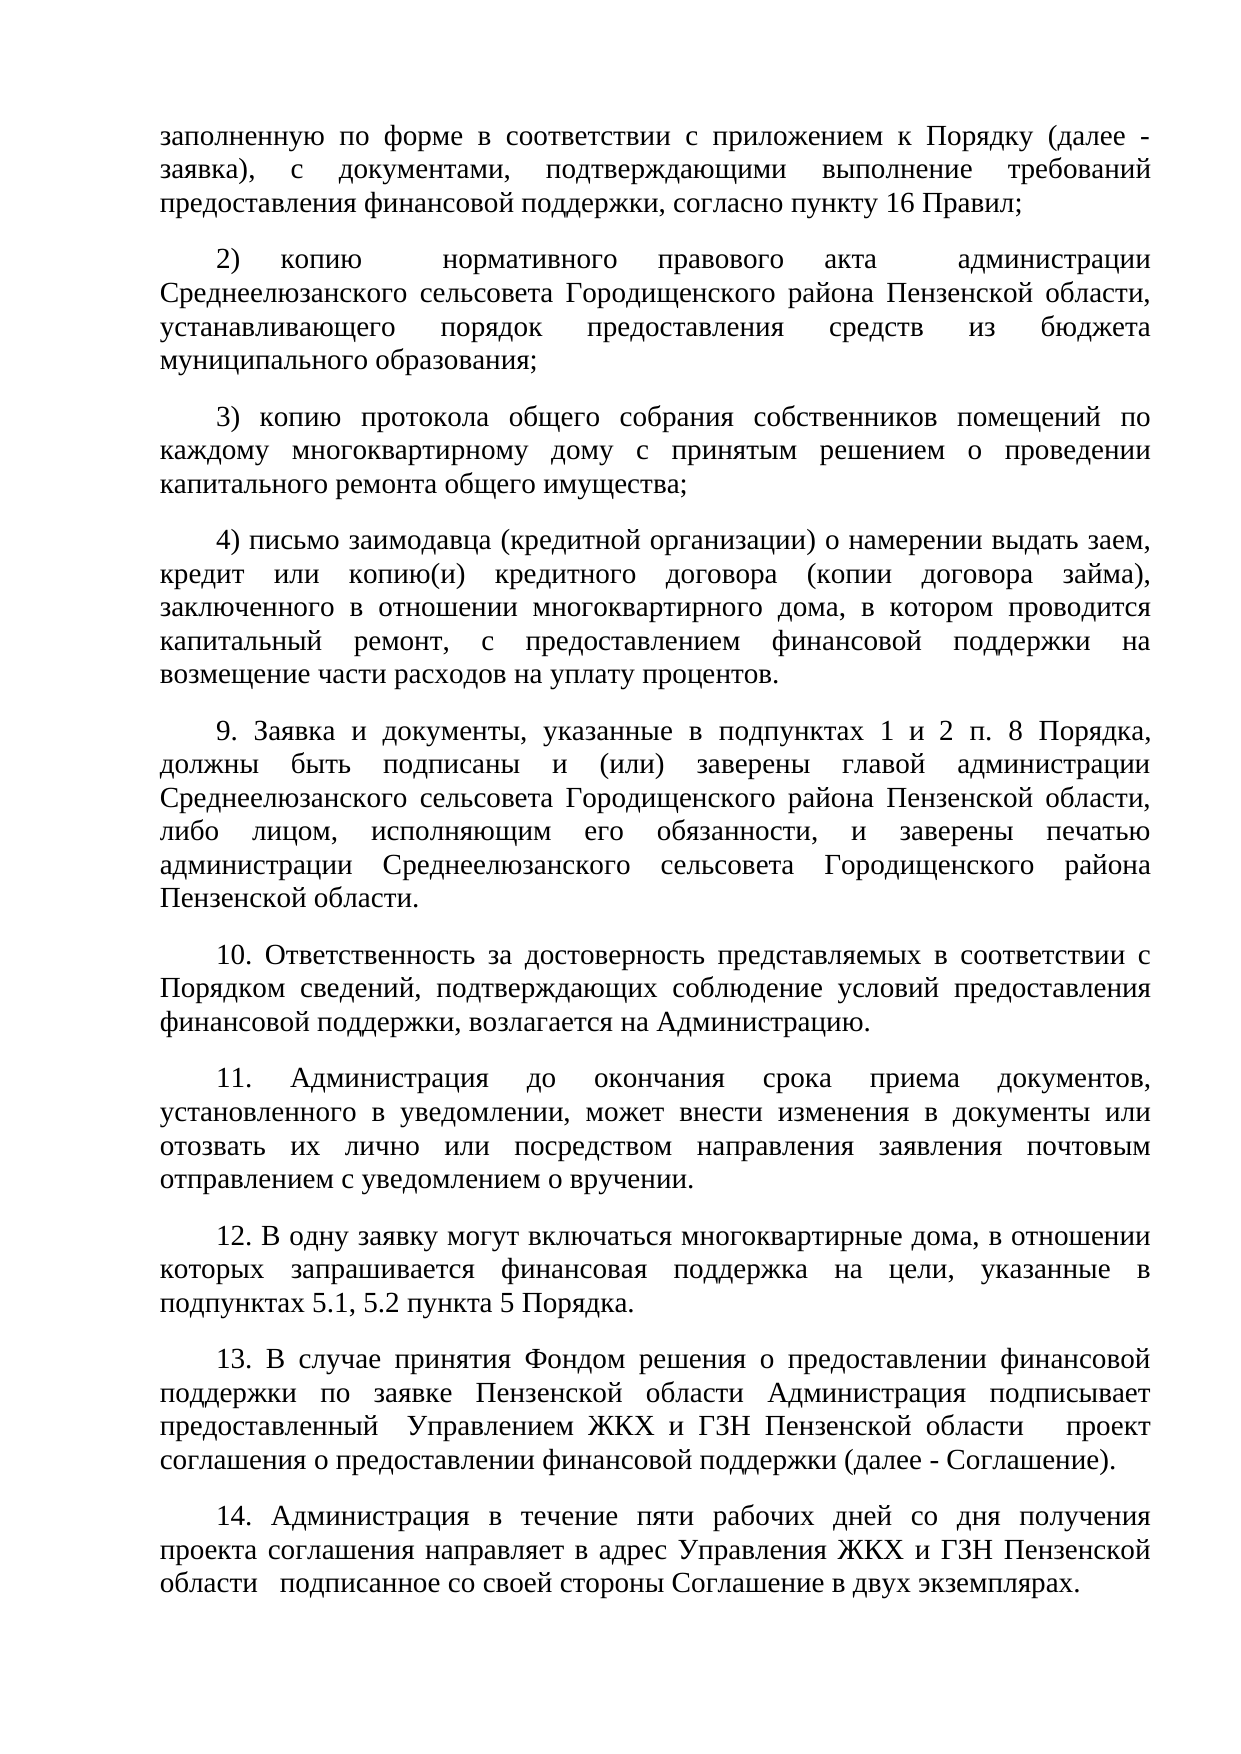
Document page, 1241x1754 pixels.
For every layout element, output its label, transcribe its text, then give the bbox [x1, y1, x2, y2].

text 4) письмо заимодавца (кредитной организации) о намерении выдать заем, кредит или копию(и) кредитного договора (копии договора займа), заключенного в отношении многоквартирного дома, в котором проводится капитальный ремонт, с предоставлением финансовой поддержки на возмещение части расходов на уплату процентов. [159, 522, 1152, 690]
text 13. В случае принятия Фондом решения о предоставлении финансовой поддержки по заявке Пензенской области Администрация подписывает предоставленный Управлением ЖКХ и ГЗН Пензенской области проект соглашения о предоставлении финансовой поддержки (далее - Соглашение). [159, 1341, 1152, 1475]
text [159, 118, 1152, 219]
text 10. Ответственность за достоверность представляемых в соответствии с Порядком сведений, подтверждающих соблюдение условий предоставления финансовой поддержки, возлагается на Администрацию. [159, 937, 1152, 1038]
text 9. Заявка и документы, указанные в подпунктах 1 и 2 п. 8 Порядка, должны быть подписаны и (или) заверены главой администрации Среднеелюзанского сельсовета Городищенского района Пензенской области, либо лицом, исполняющим его обязанности, и заверены печатью администрации Среднеелюзанского сельсовета Городищенского района Пензенской области. [159, 713, 1152, 914]
text 14. Администрация в течение пяти рабочих дней со дня получения проекта соглашения направляет в адрес Управления ЖКХ и ГЗН Пензенской области подписанное со своей стороны Соглашение в двух экземплярах. [159, 1498, 1152, 1599]
text 11. Администрация до окончания срока приема документов, установленного в уведомлении, может внести изменения в документы или отозвать их лично или посредством направления заявления почтовым отправлением с уведомлением о вручении. [159, 1061, 1152, 1195]
text 12. В одну заявку могут включаться многоквартирные дома, в отношении которых запрашивается финансовая поддержка на цели, указанные в подпунктах 5.1, 5.2 пункта 5 Порядка. [159, 1218, 1152, 1318]
text 3) копию протокола общего собрания собственников помещений по каждому многоквартирному дому с принятым решением о проведении капитального ремонта общего имущества; [159, 399, 1152, 499]
text 2) копию нормативного правового акта администрации Среднеелюзанского сельсовета Городищенского района Пензенской области, устанавливающего порядок предоставления средств из бюджета муниципального образования; [159, 242, 1152, 376]
